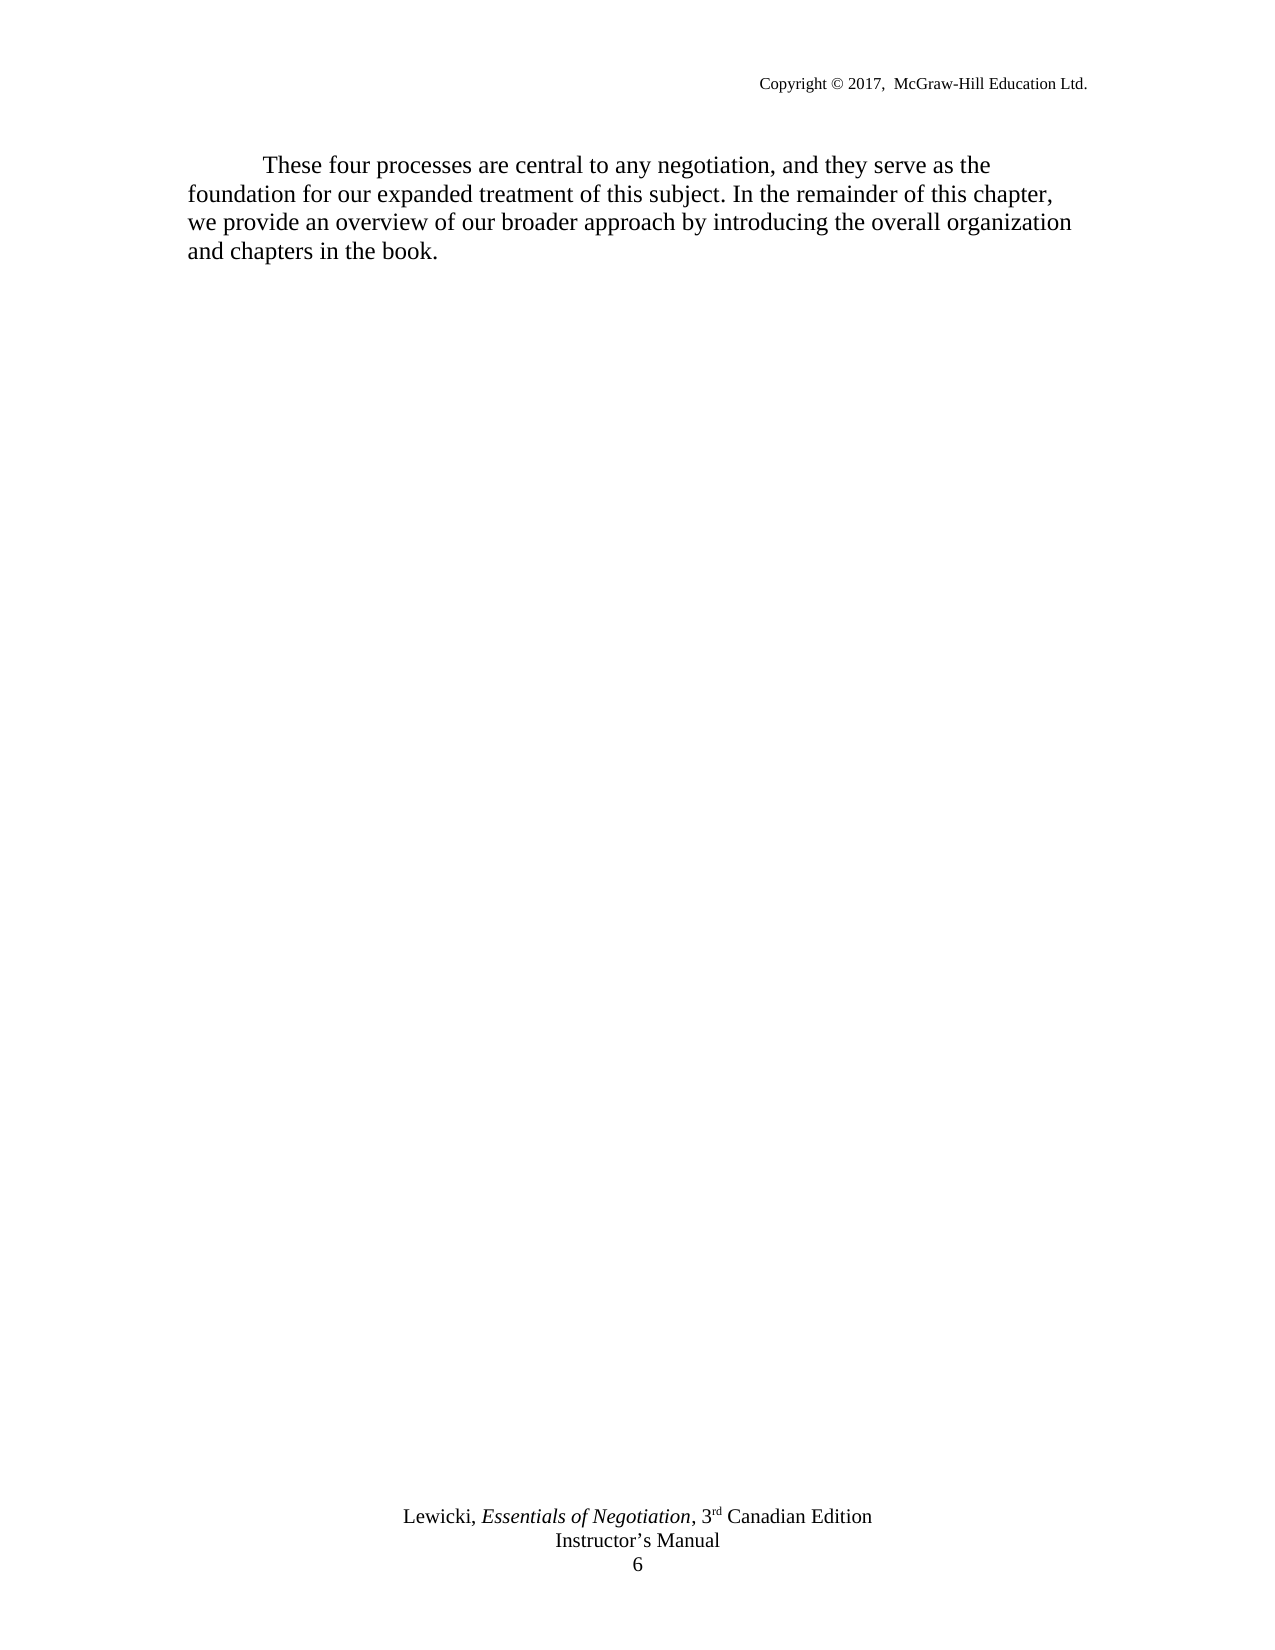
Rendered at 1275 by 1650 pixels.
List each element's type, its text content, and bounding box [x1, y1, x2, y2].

text These four processes are central to any negotiation, and they serve as the foundation for our expanded treatment of this subject. In the remainder of this chapter, we provide an overview of our broader approach by introducing the overall organization and chapters in the book. [187, 150, 1087, 265]
